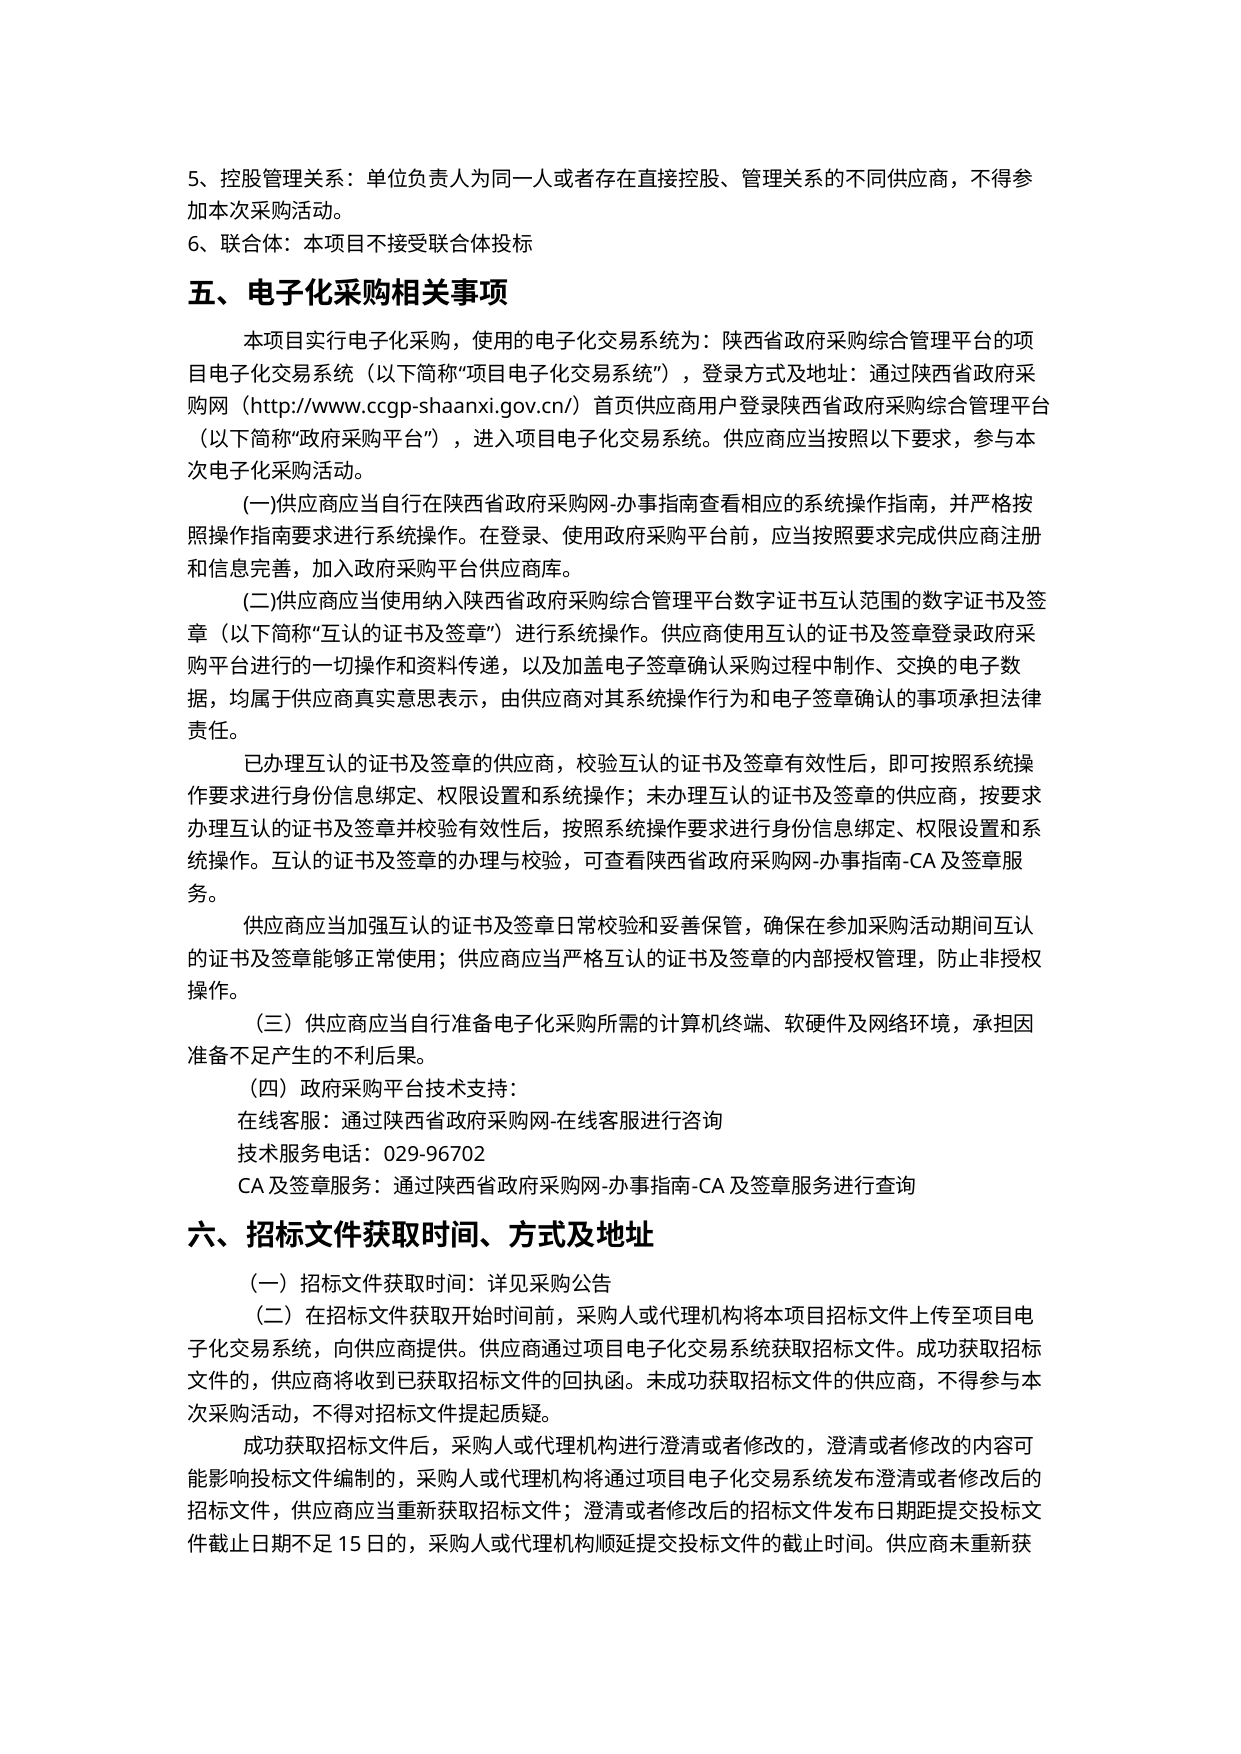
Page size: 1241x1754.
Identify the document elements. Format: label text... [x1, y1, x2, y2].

text 技术服务电话：029-96702 [187, 1137, 1053, 1169]
text 六、招标文件获取时间、方式及地址 [187, 1202, 1053, 1267]
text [187, 1429, 1053, 1559]
text 本项目实行电子化采购，使用的电子化交易系统为：陕西省政府采购综合管理平台的项目电子化交易系统（以下简称“项目电子化交易系统”），登录方式及地址：通过陕西省政府采购网（http://www.ccgp-shaanxi.gov.cn/）首页供应商用户登录陕西省政府采购综合管理平台（以下简称“政府采购平台”），进入项目电子化交易系统。供应商应当按照以下要求，参与本次电子化采购活动。 [187, 324, 1053, 487]
text （一）招标文件获取时间：详见采购公告 [187, 1267, 1053, 1299]
text 已办理互认的证书及签章的供应商，校验互认的证书及签章有效性后，即可按照系统操作要求进行身份信息绑定、权限设置和系统操作；未办理互认的证书及签章的供应商，按要求办理互认的证书及签章并校验有效性后，按照系统操作要求进行身份信息绑定、权限设置和系统操作。互认的证书及签章的办理与校验，可查看陕西省政府采购网-办事指南-CA及签章服务。 [187, 747, 1053, 909]
text （四）政府采购平台技术支持： [187, 1072, 1053, 1104]
text (一)供应商应当自行在陕西省政府采购网-办事指南查看相应的系统操作指南，并严格按照操作指南要求进行系统操作。在登录、使用政府采购平台前，应当按照要求完成供应商注册和信息完善，加入政府采购平台供应商库。 [187, 487, 1053, 584]
text (二)供应商应当使用纳入陕西省政府采购综合管理平台数字证书互认范围的数字证书及签章（以下简称“互认的证书及签章”）进行系统操作。供应商使用互认的证书及签章登录政府采购平台进行的一切操作和资料传递，以及加盖电子签章确认采购过程中制作、交换的电子数据，均属于供应商真实意思表示，由供应商对其系统操作行为和电子签章确认的事项承担法律责任。 [187, 584, 1053, 747]
text 五、电子化采购相关事项 [187, 259, 1053, 324]
text 6、联合体：本项目不接受联合体投标 [187, 227, 1053, 259]
text （二）在招标文件获取开始时间前，采购人或代理机构将本项目招标文件上传至项目电子化交易系统，向供应商提供。供应商通过项目电子化交易系统获取招标文件。成功获取招标文件的，供应商将收到已获取招标文件的回执函。未成功获取招标文件的供应商，不得参与本次采购活动，不得对招标文件提起质疑。 [187, 1299, 1053, 1429]
text 供应商应当加强互认的证书及签章日常校验和妥善保管，确保在参加采购活动期间互认的证书及签章能够正常使用；供应商应当严格互认的证书及签章的内部授权管理，防止非授权操作。 [187, 909, 1053, 1007]
text CA及签章服务：通过陕西省政府采购网-办事指南-CA及签章服务进行查询 [187, 1169, 1053, 1202]
text 5、控股管理关系：单位负责人为同一人或者存在直接控股、管理关系的不同供应商，不得参加本次采购活动。 [187, 162, 1053, 227]
text 在线客服：通过陕西省政府采购网-在线客服进行咨询 [187, 1104, 1053, 1137]
text （三）供应商应当自行准备电子化采购所需的计算机终端、软硬件及网络环境，承担因准备不足产生的不利后果。 [187, 1007, 1053, 1072]
